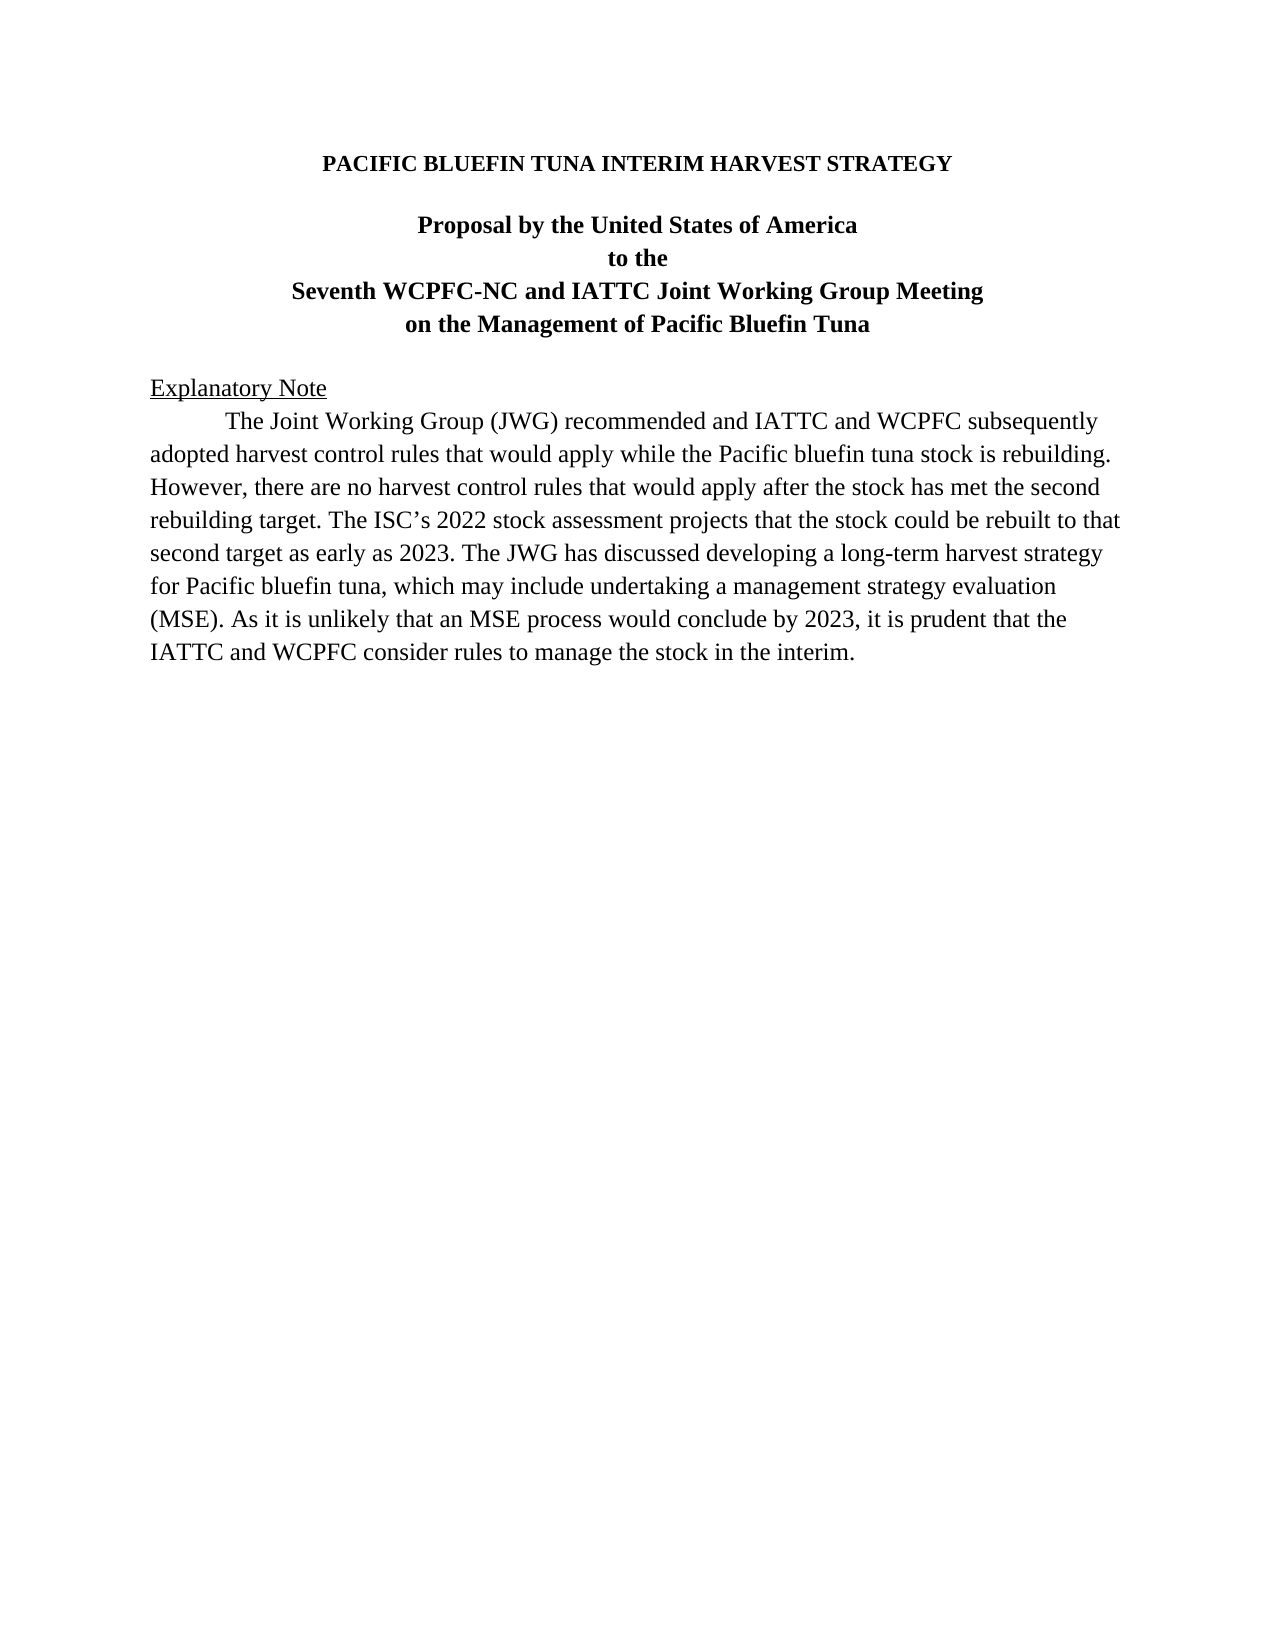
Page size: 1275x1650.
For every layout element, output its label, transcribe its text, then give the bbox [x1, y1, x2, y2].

text Proposal by the United States of America [150, 210, 1125, 239]
text The Joint Working Group (JWG) recommended and IATTC and WCPFC subsequently adopted harvest control rules that would apply while the Pacific bluefin tuna stock is rebuilding. However, there are no harvest control rules that would apply after the stock has met the second rebuilding target. The ISC’s 2022 stock assessment projects that the stock could be rebuilt to that second target as early as 2023. The JWG has discussed developing a long-term harvest strategy for Pacific bluefin tuna, which may include undertaking a management strategy evaluation (MSE). As it is unlikely that an MSE process would conclude by 2023, it is prudent that the IATTC and WCPFC consider rules to manage the stock in the interim. [150, 406, 1125, 666]
text Explanatory Note [150, 373, 1125, 401]
text PACIFIC BLUEFIN TUNA INTERIM HARVEST STRATEGY [150, 150, 1125, 176]
text to the [150, 243, 1125, 272]
text Seventh WCPFC-NC and IATTC Joint Working Group Meeting [150, 276, 1125, 305]
text on the Management of Pacific Bluefin Tuna [150, 309, 1125, 338]
